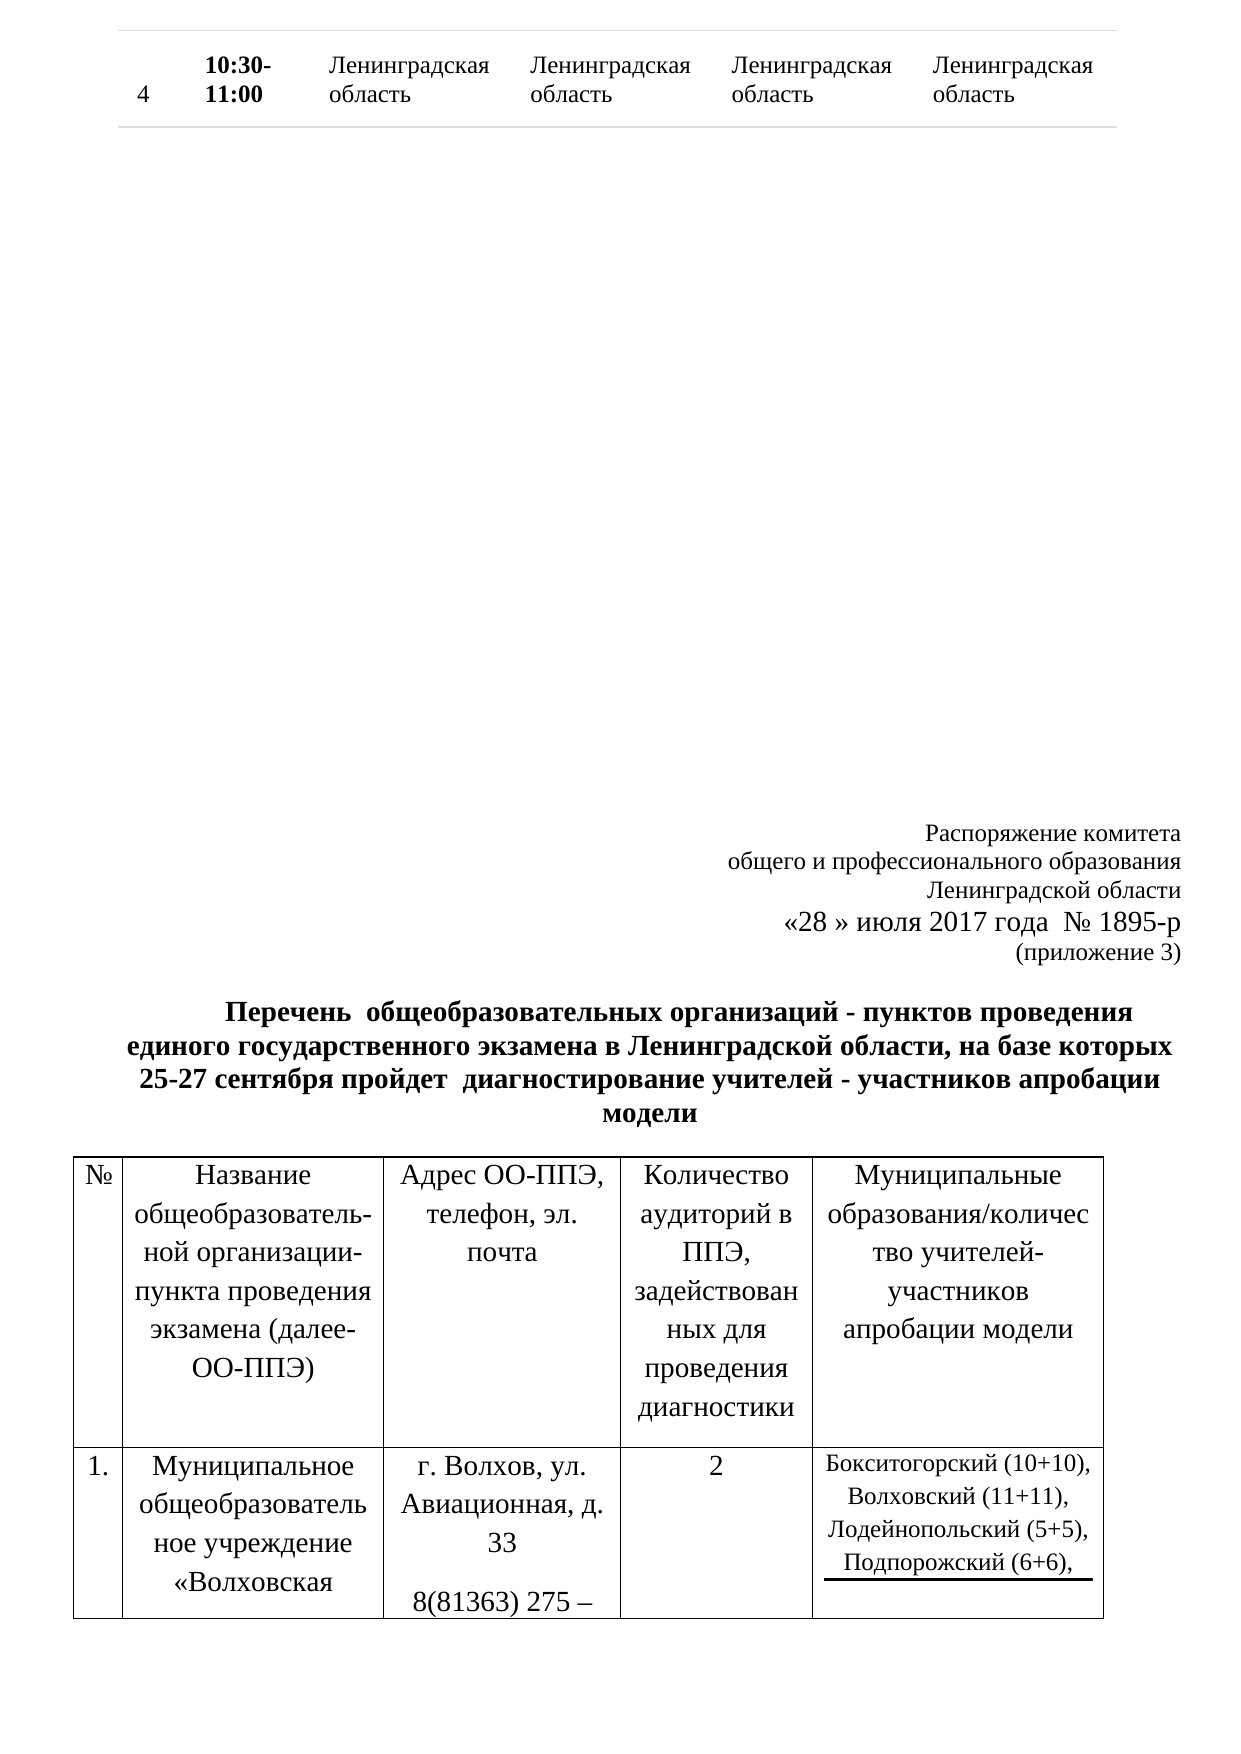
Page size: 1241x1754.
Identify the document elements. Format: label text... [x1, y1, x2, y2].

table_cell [813, 1448, 1103, 1618]
text Ленинградской области [118, 875, 1181, 904]
table_cell Ленинградская область [713, 31, 914, 126]
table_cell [384, 1448, 620, 1618]
table_cell 4 [118, 31, 186, 126]
table_cell 2 [621, 1448, 812, 1618]
table_cell 10:30-11:00 [186, 31, 310, 126]
text «28 » июля 2017 года № 1895-р [118, 904, 1181, 937]
table_cell Ленинградская область [511, 31, 713, 126]
table_header Количество аудиторий в ППЭ, задействованных для проведения диагностики [621, 1158, 812, 1447]
text общего и профессионального образования [118, 846, 1181, 875]
table_cell Ленинградская область [914, 31, 1117, 126]
text Перечень общеобразовательных организаций - пунктов проведения единого государственного экзамена в Ленинградской области, на базе которых 25-27 сентября пройдет диагностирование учителей - участников апробации модели [118, 994, 1181, 1128]
table_header Муниципальные образования/количество учителей-участников апробации модели [813, 1158, 1103, 1447]
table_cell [123, 1448, 383, 1618]
text (приложение 3) [118, 937, 1181, 966]
table_header № [74, 1158, 122, 1447]
table_header Название общеобразователь-ной организации-пункта проведения экзамена (далее- ОО-ППЭ) [123, 1158, 383, 1447]
table_header Адрес ОО-ППЭ, телефон, эл. почта [384, 1158, 620, 1447]
text Распоряжение комитета [118, 818, 1181, 846]
table_cell 1. [74, 1448, 122, 1618]
table_cell Ленинградская область [310, 31, 511, 126]
